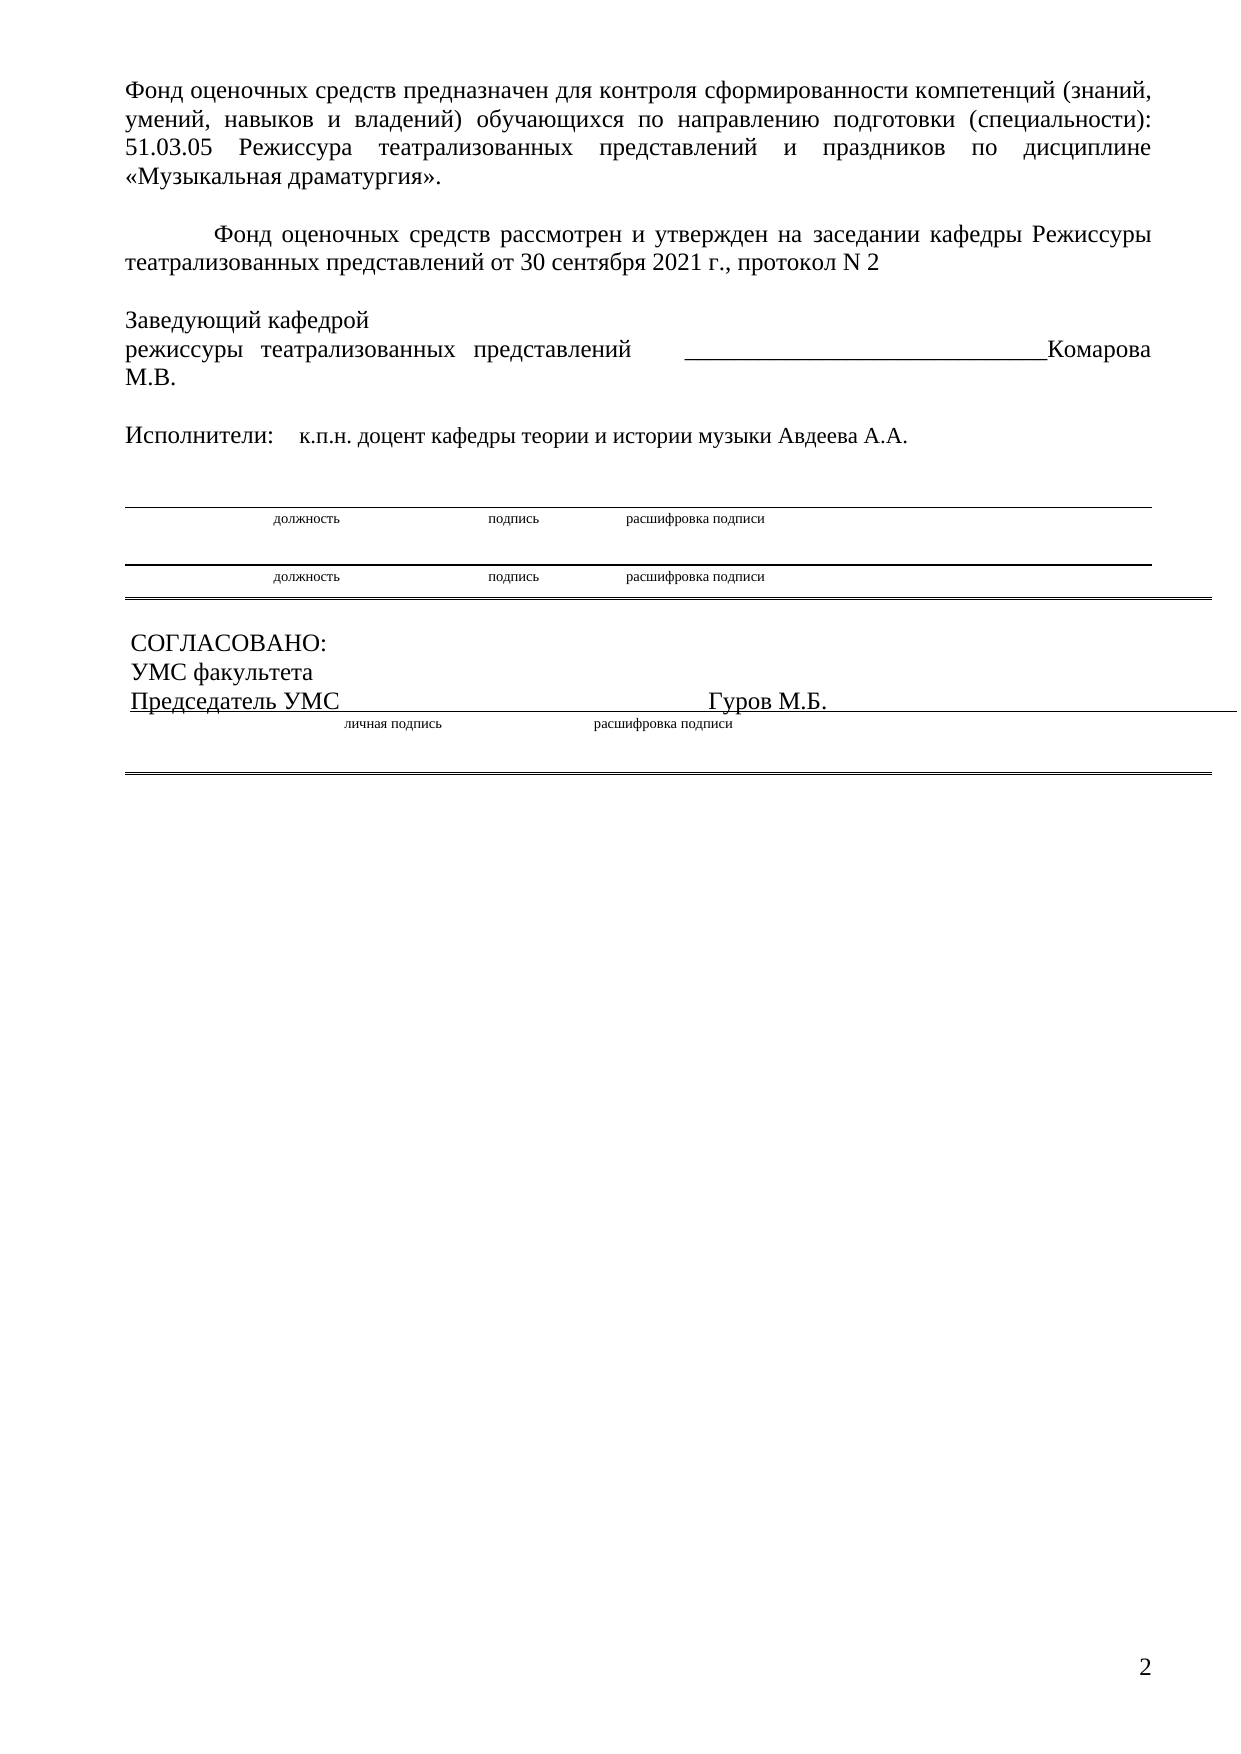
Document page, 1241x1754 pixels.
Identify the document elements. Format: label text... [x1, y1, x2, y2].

table_header СОГЛАСОВАНО: УМС факультета Председатель УМС Гуров М.Б. личная подпись расшифровка подписи [125, 600, 1212, 772]
text режиссуры театрализованных представлений _____________________________Комарова М.В. [125, 334, 1152, 391]
text должность подпись расшифровка подписи [125, 568, 1152, 597]
text Заведующий кафедрой [125, 305, 1152, 334]
text Исполнители: к.п.н. доцент кафедры теории и истории музыки Авдеева А.А. [125, 420, 1152, 449]
text Фонд оценочных средств рассмотрен и утвержден на заседании кафедры Режиссуры театрализованных представлений от 30 сентября 2021 г., протокол N 2 [125, 219, 1152, 276]
text должность подпись расшифровка подписи [125, 510, 1152, 539]
text Фонд оценочных средств предназначен для контроля сформированности компетенций (знаний, умений, навыков и владений) обучающихся по направлению подготовки (специальности): 51.03.05 Режиссура театрализованных представлений и праздников по дисциплине «Музыкальная драматургия». [125, 75, 1152, 190]
